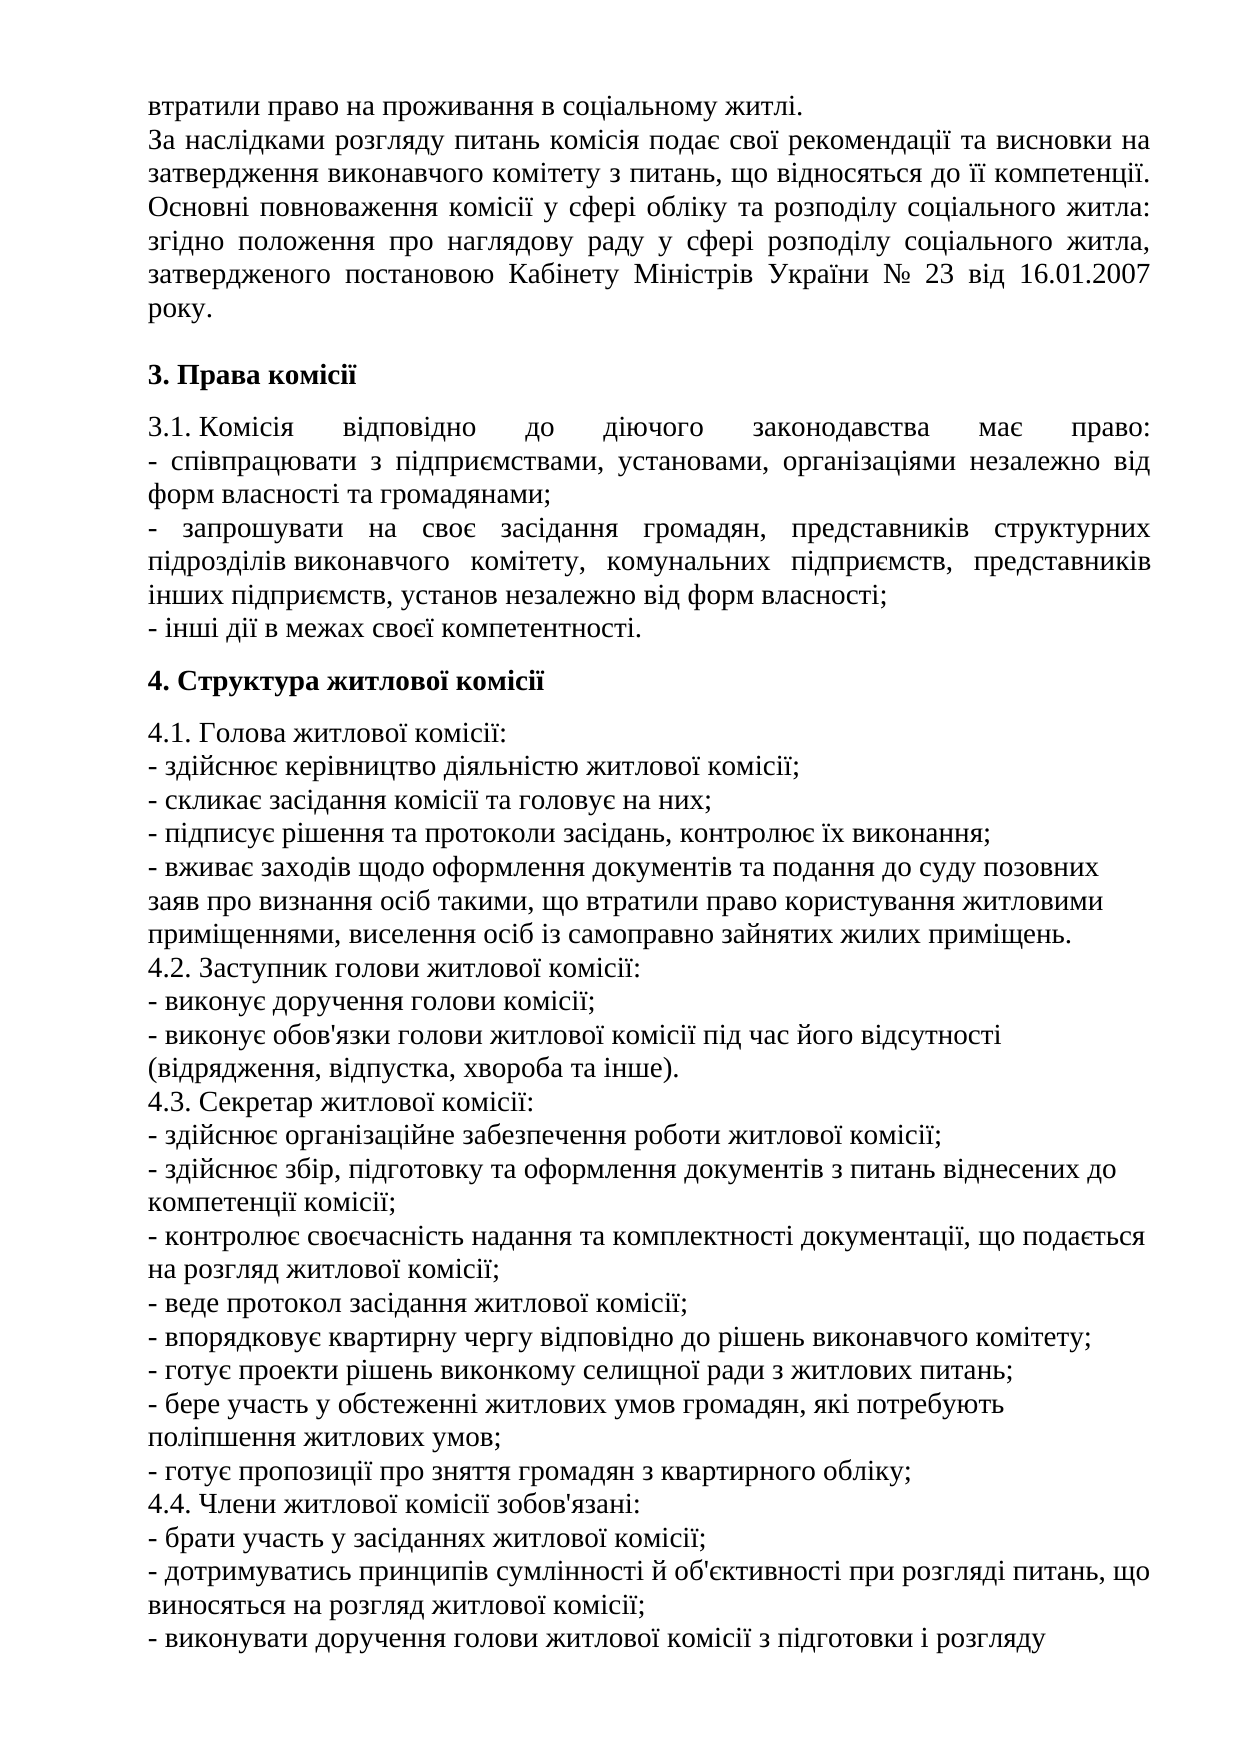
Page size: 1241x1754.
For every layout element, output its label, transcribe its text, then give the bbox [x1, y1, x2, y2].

text 3.1. Комісія відповідно до діючого законодавства має право: - співпрацювати з підприємствами, установами, організаціями незалежно від форм власності та громадянами; - запрошувати на своє засідання громадян, представників структурних підрозділів виконавчого комітету, комунальних підприємств, представників інших підприємств, установ незалежно від форм власності; - інші дії в межах своєї компетентності. [148, 409, 1152, 644]
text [148, 715, 1152, 1654]
text 4. Структура житлової комісії [148, 663, 1152, 696]
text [148, 88, 1152, 390]
